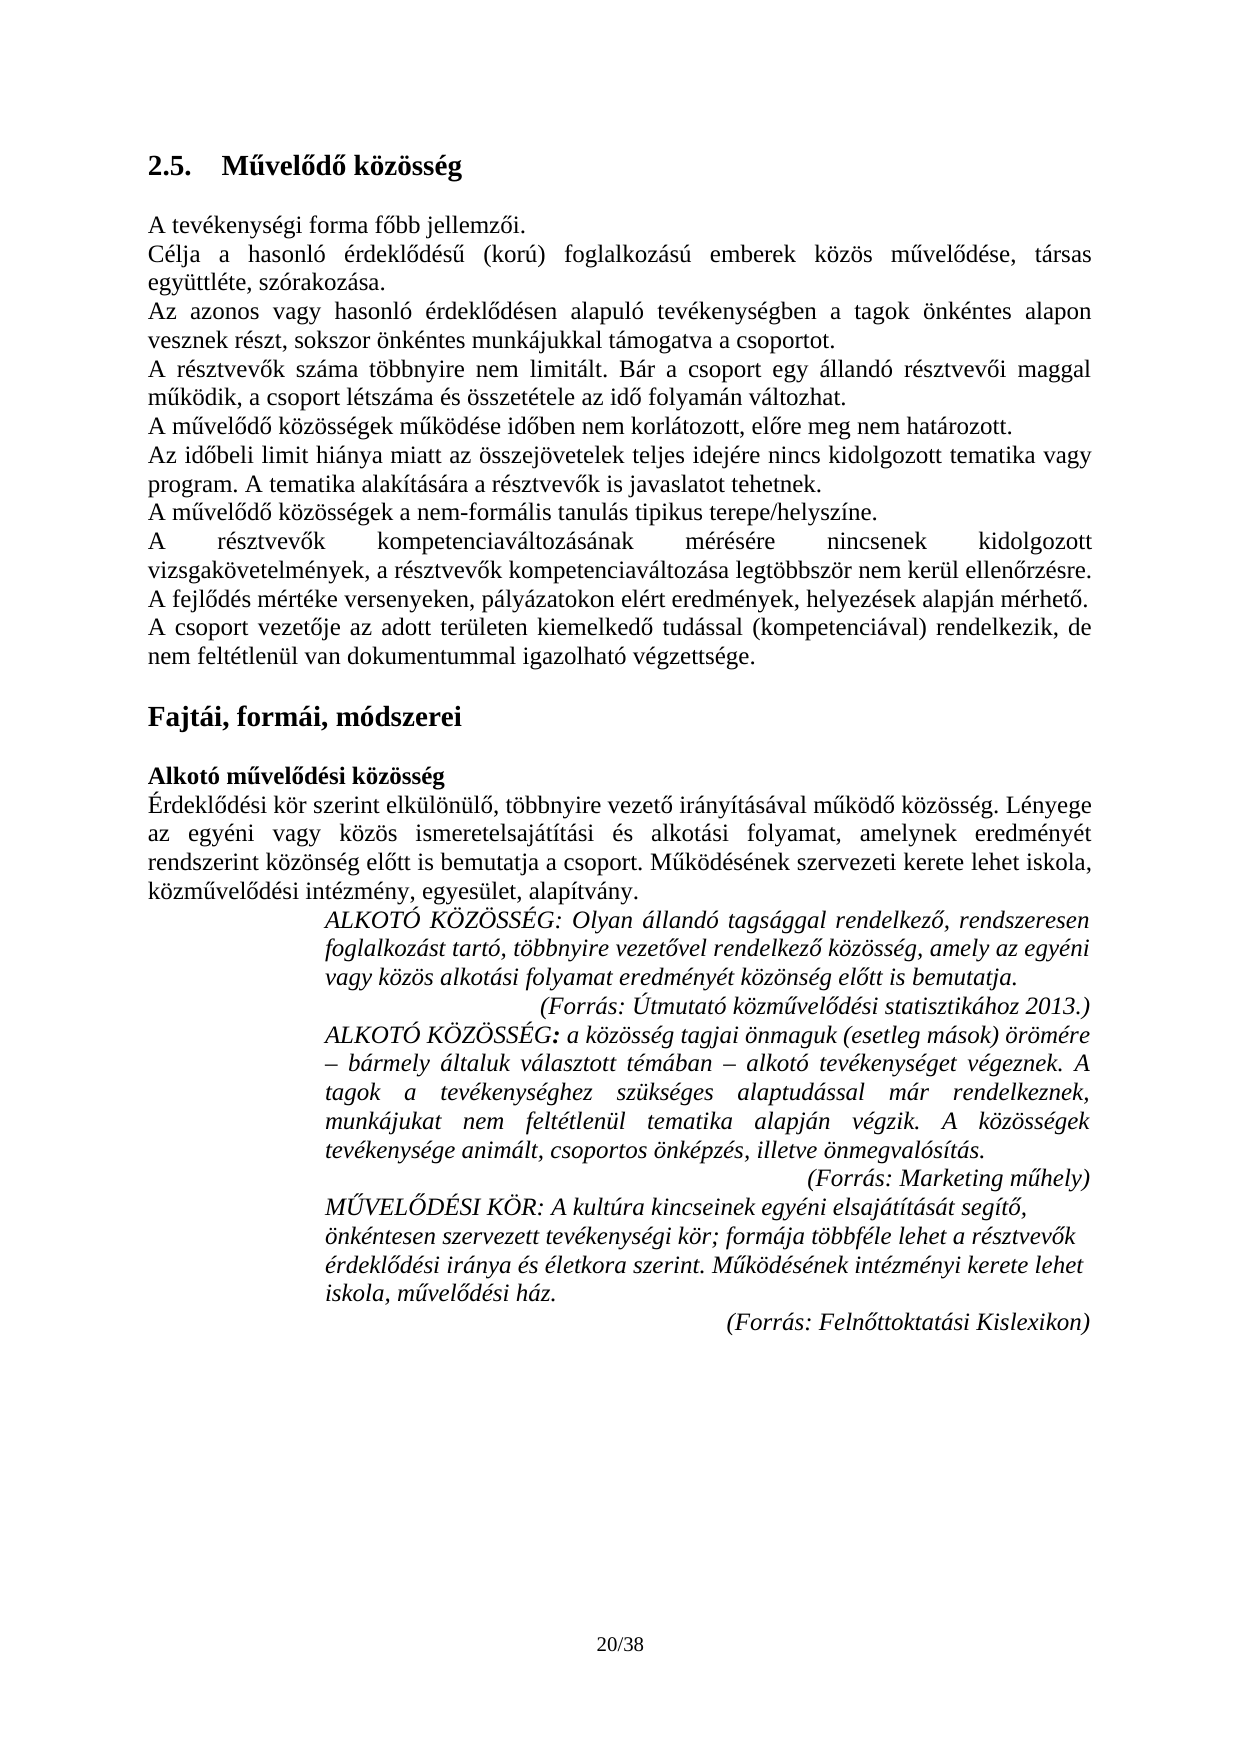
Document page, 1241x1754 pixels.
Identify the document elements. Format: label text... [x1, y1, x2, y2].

text Az azonos vagy hasonló érdeklődésen alapuló tevékenységben a tagok önkéntes alapon vesznek részt, sokszor önkéntes munkájukkal támogatva a csoportot. [148, 296, 1093, 354]
text alkotó közösség: a közösség tagjai önmaguk (esetleg mások) örömére – bármely általuk választott témában – alkotó tevékenységet végeznek. A tagok a tevékenységhez szükséges alaptudással már rendelkeznek, munkájukat nem feltétlenül tematika alapján végzik. A közösségek tevékenysége animált, csoportos önképzés, illetve önmegvalósítás. [325, 1020, 1093, 1163]
text MŰVELŐDÉSI KÖR: A kultúra kincseinek egyéni elsajátítását segítő, önkéntesen szervezett tevékenységi kör; formája többféle lehet a résztvevők érdeklődési iránya és életkora szerint. Működésének intézményi kerete lehet iskola, művelődési ház. [325, 1192, 1093, 1307]
text A résztvevők kompetenciaváltozásának mérésére nincsenek kidolgozott vizsgakövetelmények, a résztvevők kompetenciaváltozása legtöbbször nem kerül ellenőrzésre. A fejlődés mértéke versenyeken, pályázatokon elért eredmények, helyezések alapján mérhető. [148, 526, 1093, 612]
text A művelődő közösségek a nem-formális tanulás tipikus terepe/helyszíne. [148, 497, 1093, 526]
text (Forrás: Felnőttoktatási Kislexikon) [325, 1307, 1093, 1336]
text A művelődő közösségek működése időben nem korlátozott, előre meg nem határozott. [148, 411, 1093, 440]
text (Forrás: Útmutató közművelődési statisztikához 2013.) [148, 991, 1093, 1020]
text (Forrás: Marketing műhely) [148, 1163, 1093, 1192]
text ALKOTÓ KÖZÖSSÉG: Olyan állandó tagsággal rendelkező, rendszeresen foglalkozást tartó, többnyire vezetővel rendelkező közösség, amely az egyéni vagy közös alkotási folyamat eredményét közönség előtt is bemutatja. [325, 905, 1093, 991]
text Alkotó művelődési közösség [148, 761, 1093, 790]
text Célja a hasonló érdeklődésű (korú) foglalkozású emberek közös művelődése, társas együttléte, szórakozása. [148, 239, 1093, 296]
text Az időbeli limit hiánya miatt az összejövetelek teljes idejére nincs kidolgozott tematika vagy program. A tematika alakítására a résztvevők is javaslatot tehetnek. [148, 440, 1093, 497]
text A csoport vezetője az adott területen kiemelkedő tudással (kompetenciával) rendelkezik, de nem feltétlenül van dokumentummal igazolható végzettsége. [148, 612, 1093, 670]
text Fajtái, formái, módszerei [148, 699, 1093, 732]
text A tevékenységi forma főbb jellemzői. [148, 210, 1093, 239]
subtitle Művelődő közösség [148, 148, 1093, 181]
text A résztvevők száma többnyire nem limitált. Bár a csoport egy állandó résztvevői maggal működik, a csoport létszáma és összetétele az idő folyamán változhat. [148, 354, 1093, 411]
text Érdeklődési kör szerint elkülönülő, többnyire vezető irányításával működő közösség. Lényege az egyéni vagy közös ismeretelsajátítási és alkotási folyamat, amelynek eredményét rendszerint közönség előtt is bemutatja a csoport. Működésének szervezeti kerete lehet iskola, közművelődési intézmény, egyesület, alapítvány. [148, 790, 1093, 905]
